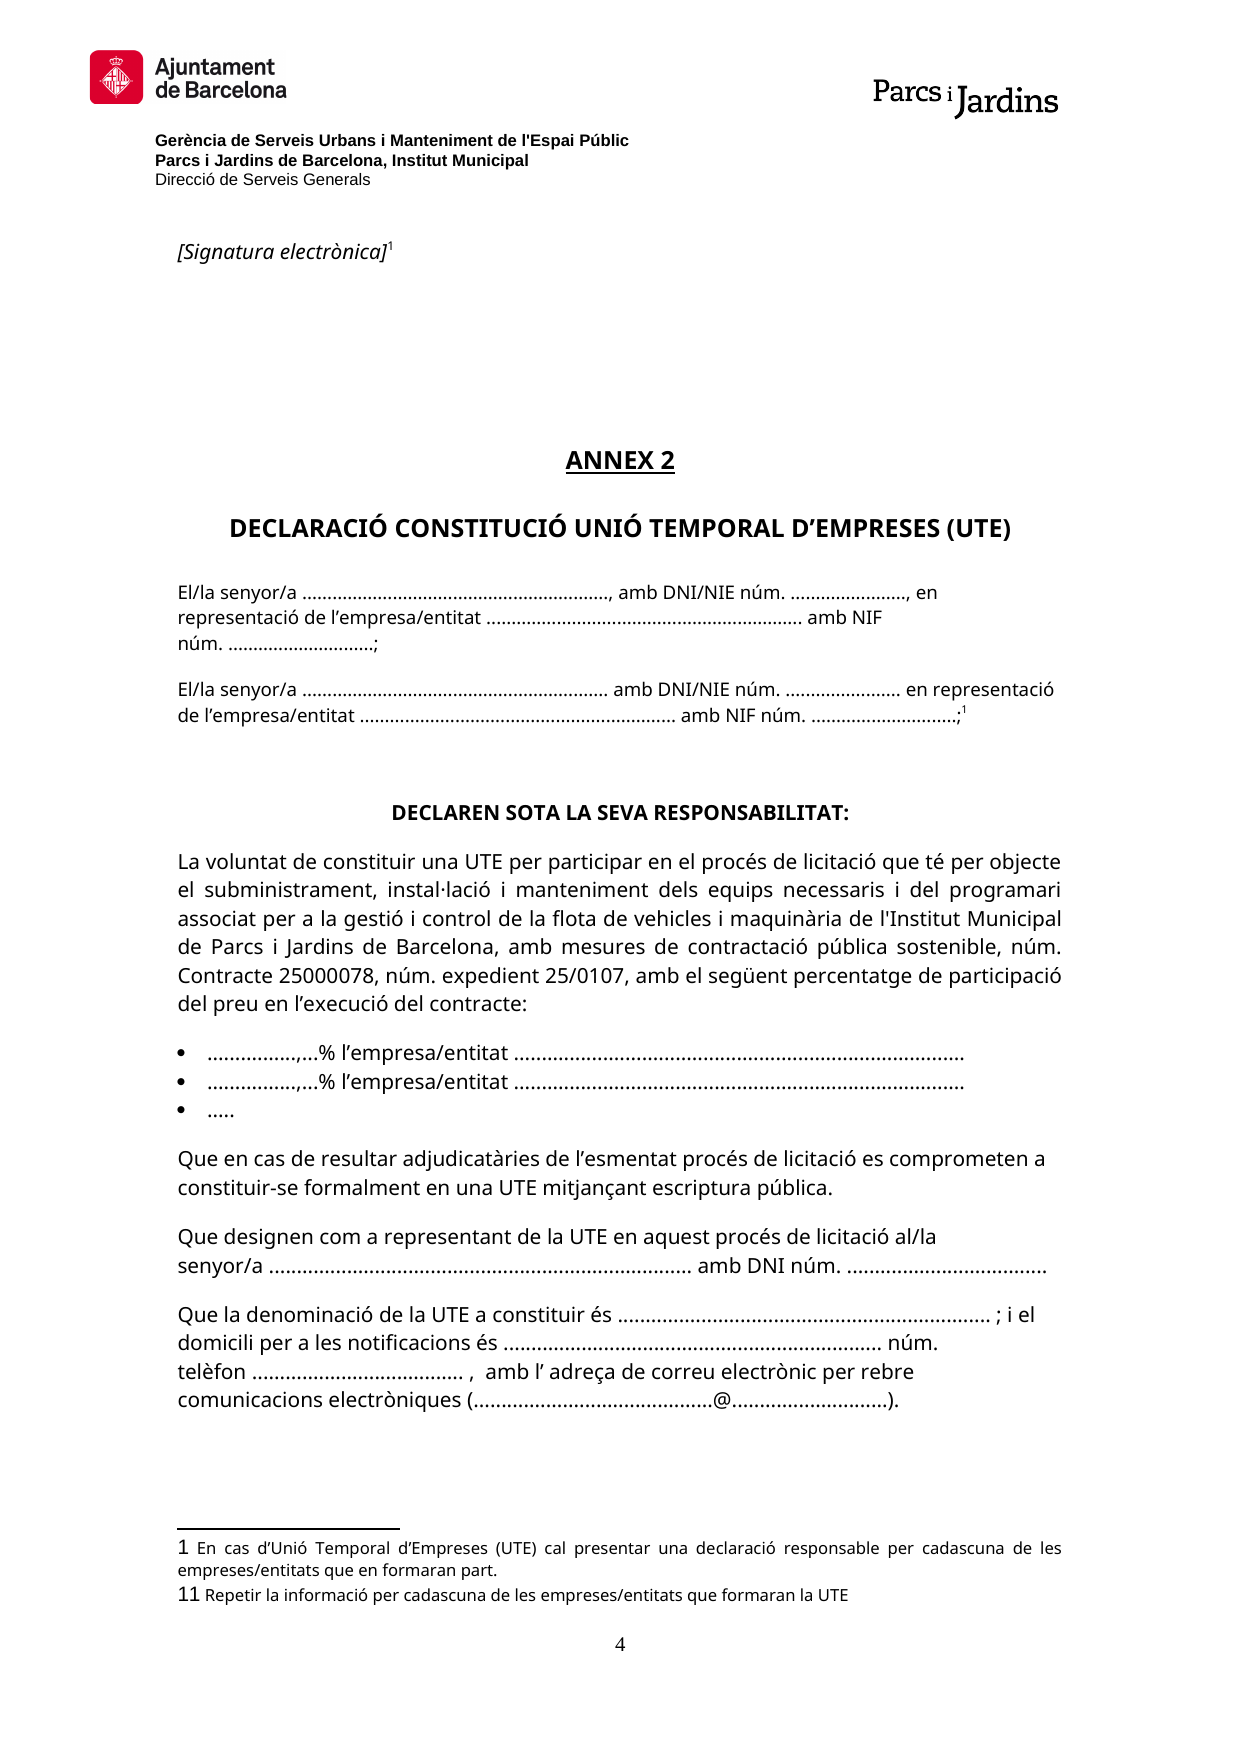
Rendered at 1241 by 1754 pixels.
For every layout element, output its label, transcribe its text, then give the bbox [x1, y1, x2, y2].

text DECLARACIÓ CONSTITUCIÓ UNIÓ TEMPORAL D’EMPRESES (UTE) [177, 511, 1063, 545]
list ................,...% l’empresa/entitat ................................................................................. [177, 1067, 1063, 1095]
picture [870, 73, 1064, 124]
text DECLAREN SOTA LA SEVA RESPONSABILITAT: [177, 798, 1063, 826]
text Que en cas de resultar adjudicatàries de l’esmentat procés de licitació es comprometen a constituir-se formalment en una UTE mitjançant escriptura pública. [177, 1144, 1063, 1201]
text Que designen com a representant de la UTE en aquest procés de licitació al/la senyor/a ............................................................................ amb DNI núm. .................................... [177, 1222, 1063, 1279]
text Que la denominació de la UTE a constituir és ................................................................... ; i el domicili per a les notificacions és .................................................................... núm. telèfon ...................................... , amb l’ adreça de correu electrònic per rebre comunicacions electròniques (...........................................@............................). [177, 1300, 1063, 1414]
list ................,...% l’empresa/entitat ................................................................................. [177, 1038, 1063, 1067]
list ..... [177, 1095, 1063, 1124]
picture [89, 50, 287, 104]
text El/la senyor/a ............................................................., amb DNI/NIE núm. ......................., en representació de l’empresa/entitat ............................................................... amb NIF núm. .............................; [177, 579, 1063, 656]
text [Signatura electrònica] [177, 237, 1063, 266]
text ANNEX 2 [177, 443, 1063, 477]
text La voluntat de constituir una UTE per participar en el procés de licitació que té per objecte el subministrament, instal·lació i manteniment dels equips necessaris i del programari associat per a la gestió i control de la flota de vehicles i maquinària de l'Institut Municipal de Parcs i Jardins de Barcelona, amb mesures de contractació pública sostenible, núm. Contracte 25000078, núm. expedient 25/0107, amb el següent percentatge de participació del preu en l’execució del contracte: [177, 847, 1063, 1018]
text El/la senyor/a ............................................................. amb DNI/NIE núm. ....................... en representació de l’empresa/entitat ............................................................... amb NIF núm. .............................;1 [177, 677, 1063, 728]
